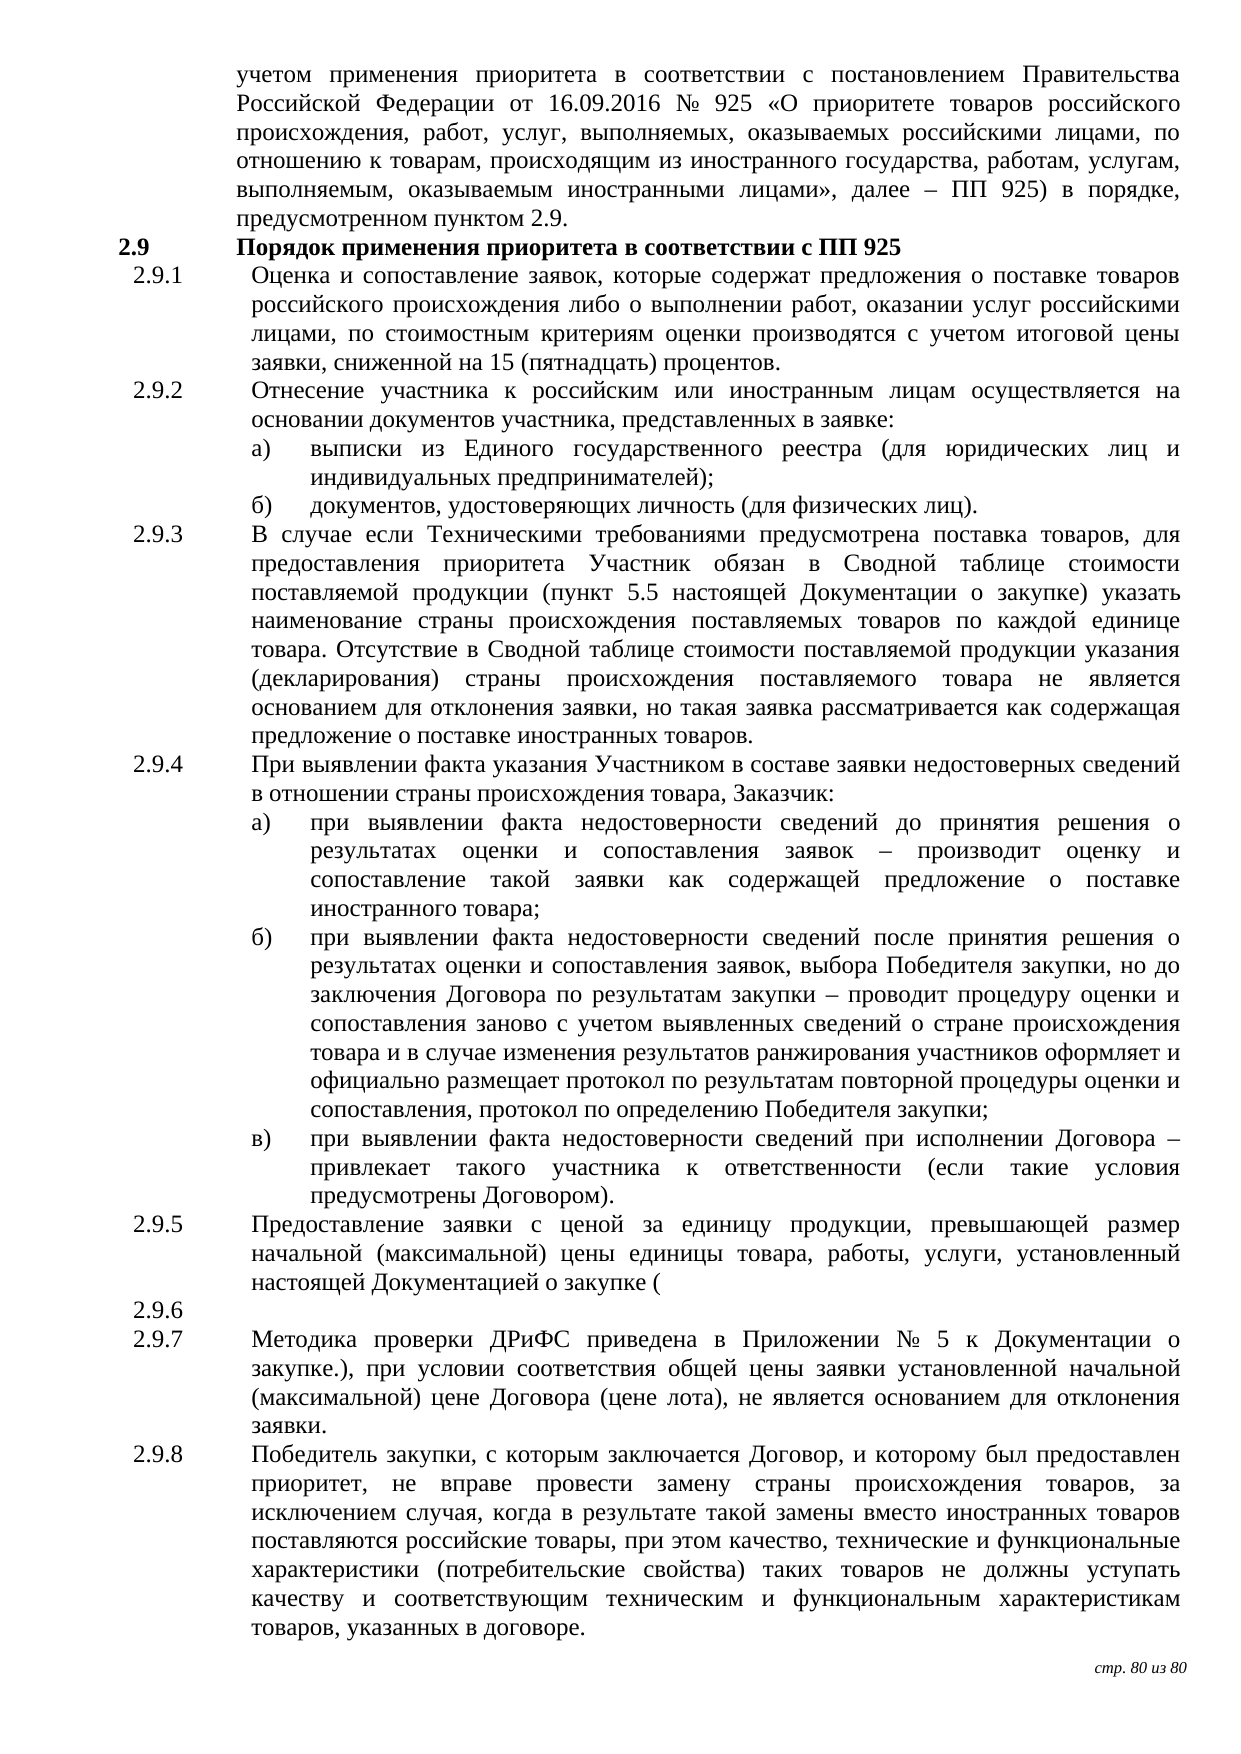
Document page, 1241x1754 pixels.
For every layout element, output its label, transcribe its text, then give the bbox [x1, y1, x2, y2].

list В случае если Техническими требованиями предусмотрена поставка товаров, для предоставления приоритета Участник обязан в Сводной таблице стоимости поставляемой продукции (пункт 1.1 настоящей Документации о закупке) указать наименование страны происхождения поставляемых товаров по каждой единице товара. Отсутствие в Сводной таблице стоимости поставляемой продукции указания (декларирования) страны происхождения поставляемого товара не является основанием для отклонения заявки, но такая заявка рассматривается как содержащая предложение о поставке иностранных товаров. [133, 519, 1181, 749]
list Победитель закупки, с которым заключается Договор, и которому был предоставлен приоритет, не вправе провести замену страны происхождения товаров, за исключением случая, когда в результате такой замены вместо иностранных товаров поставляются российские товары, при этом качество, технические и функциональные характеристики (потребительские свойства) таких товаров не должны уступать качеству и соответствующим техническим и функциональным характеристикам товаров, указанных в договоре. [133, 1439, 1181, 1640]
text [118, 59, 1181, 232]
list выписки из Единого государственного реестра (для юридических лиц и индивидуальных предпринимателей); [251, 433, 1181, 490]
list Предоставление заявки с ценой за единицу продукции, превышающей размер начальной (максимальной) цены единицы товара, работы, услуги, установленный настоящей Документацией о закупке (Методика проверки ДРиФС приведена в Приложении № 5 к Документации о закупке. [133, 1209, 1181, 1295]
list Оценка и сопоставление заявок, которые содержат предложения о поставке товаров российского происхождения либо о выполнении работ, оказании услуг российскими лицами, по стоимостным критериям оценки производятся с учетом итоговой цены заявки, сниженной на 15 (пятнадцать) процентов. [133, 260, 1181, 375]
subtitle Порядок применения приоритета в соответствии с ПП 925 [118, 232, 1181, 260]
list при выявлении факта недостоверности сведений до принятия решения о результатах оценки и сопоставления заявок – производит оценку и сопоставление такой заявки как содержащей предложение о поставке иностранного товара; [251, 807, 1181, 922]
list Приложение № 6 – Сведения о начальной (максимальной) цене единицы товара, работы, услуги), при условии соответствия общей цены заявки установленной начальной (максимальной) цене Договора (цене лота), не является основанием для отклонения заявки. [133, 1324, 1181, 1439]
list документов, удостоверяющих личность (для физических лиц). [251, 490, 1181, 519]
list при выявлении факта недостоверности сведений после принятия решения о результатах оценки и сопоставления заявок, выбора Победителя закупки, но до заключения Договора по результатам закупки – проводит процедуру оценки и сопоставления заново с учетом выявленных сведений о стране происхождения товара и в случае изменения результатов ранжирования участников оформляет и официально размещает протокол по результатам повторной процедуры оценки и сопоставления, протокол по определению Победителя закупки; [251, 922, 1181, 1123]
list Отнесение участника к российским или иностранным лицам осуществляется на основании документов участника, представленных в заявке: [133, 375, 1181, 433]
list В случае противоречия критериев отбора и/или ограничивающих факторов, установленных в Методике проверки ДРиФС и приложения №3 к Документации о закупке «Отборочные критерии оценки заявок», приоритет имеют сведения приложения №3 к Документации о закупке. [133, 1295, 1181, 1324]
list при выявлении факта недостоверности сведений при исполнении Договора – привлекает такого участника к ответственности (если такие условия предусмотрены Договором). [251, 1123, 1181, 1209]
list При выявлении факта указания Участником в составе заявки недостоверных сведений в отношении страны происхождения товара, Заказчик: [133, 749, 1181, 807]
